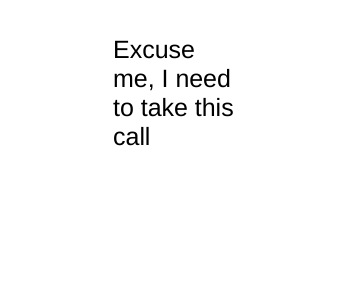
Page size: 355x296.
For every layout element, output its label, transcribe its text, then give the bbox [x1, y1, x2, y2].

text Excuse me, I need to take this call [113, 35, 242, 150]
